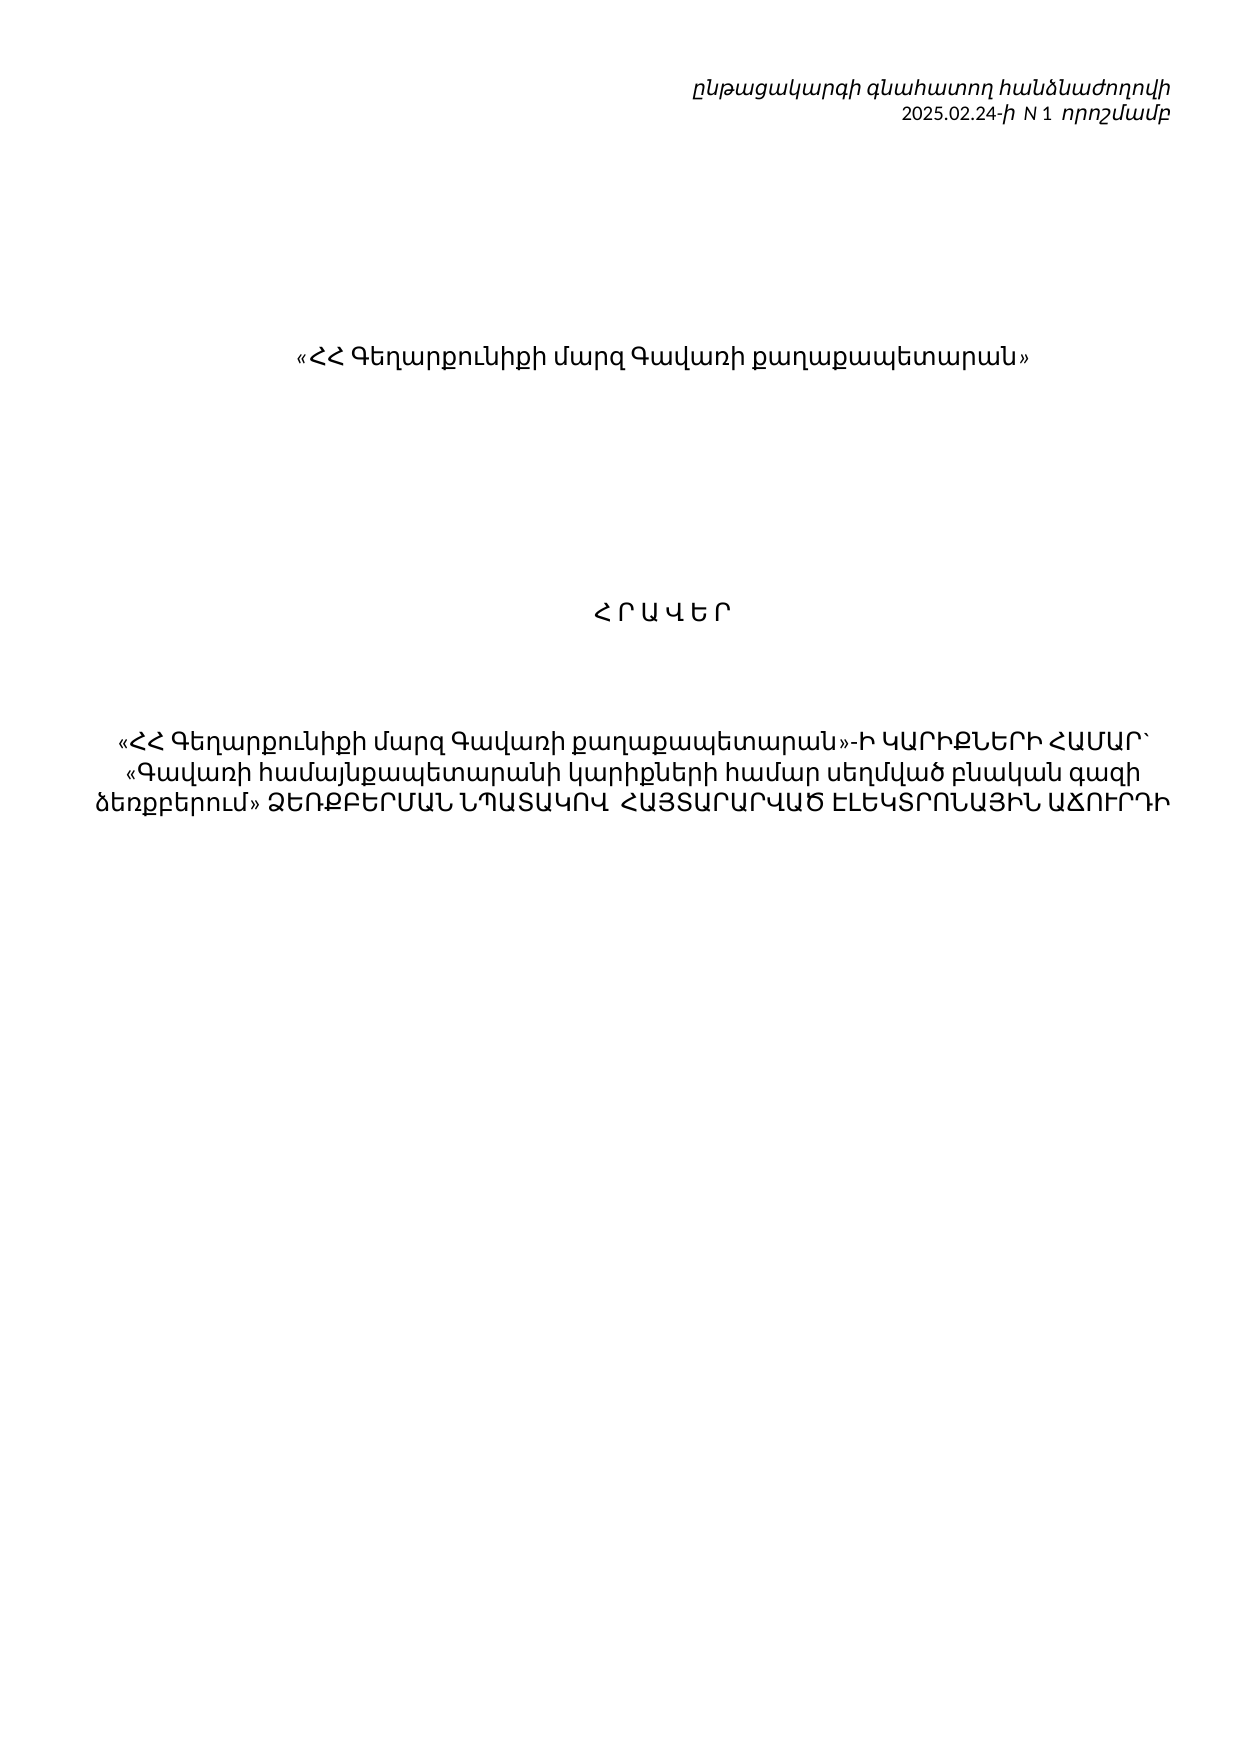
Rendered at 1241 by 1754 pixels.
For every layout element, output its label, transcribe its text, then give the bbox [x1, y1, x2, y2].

text ընթացակարգի գնահատող հանձնաժողովի [94, 75, 1171, 100]
text « ՀՀ Գեղարքունիքի մարզ Գավառի քաղաքապետարան» [94, 341, 1172, 371]
text Հ Ր Ա Վ Ե Ր [94, 597, 1172, 628]
text «ՀՀ Գեղարքունիքի մարզ Գավառի քաղաքապետարան»-Ի ԿԱՐԻՔՆԵՐԻ ՀԱՄԱՐ` «Գավառի համայնքապետարանի կարիքների համար սեղմված բնական գազի ձեռքբերում» ՁԵՌՔԲԵՐՄԱՆ ՆՊԱՏԱԿՈՎ ՀԱՅՏԱՐԱՐՎԱԾ ԷԼԵԿՏՐՈՆԱՅԻՆ ԱՃՈՒՐԴԻ [94, 726, 1172, 818]
text 2025.02.24 -ի N 1 որոշմամբ [94, 100, 1171, 126]
